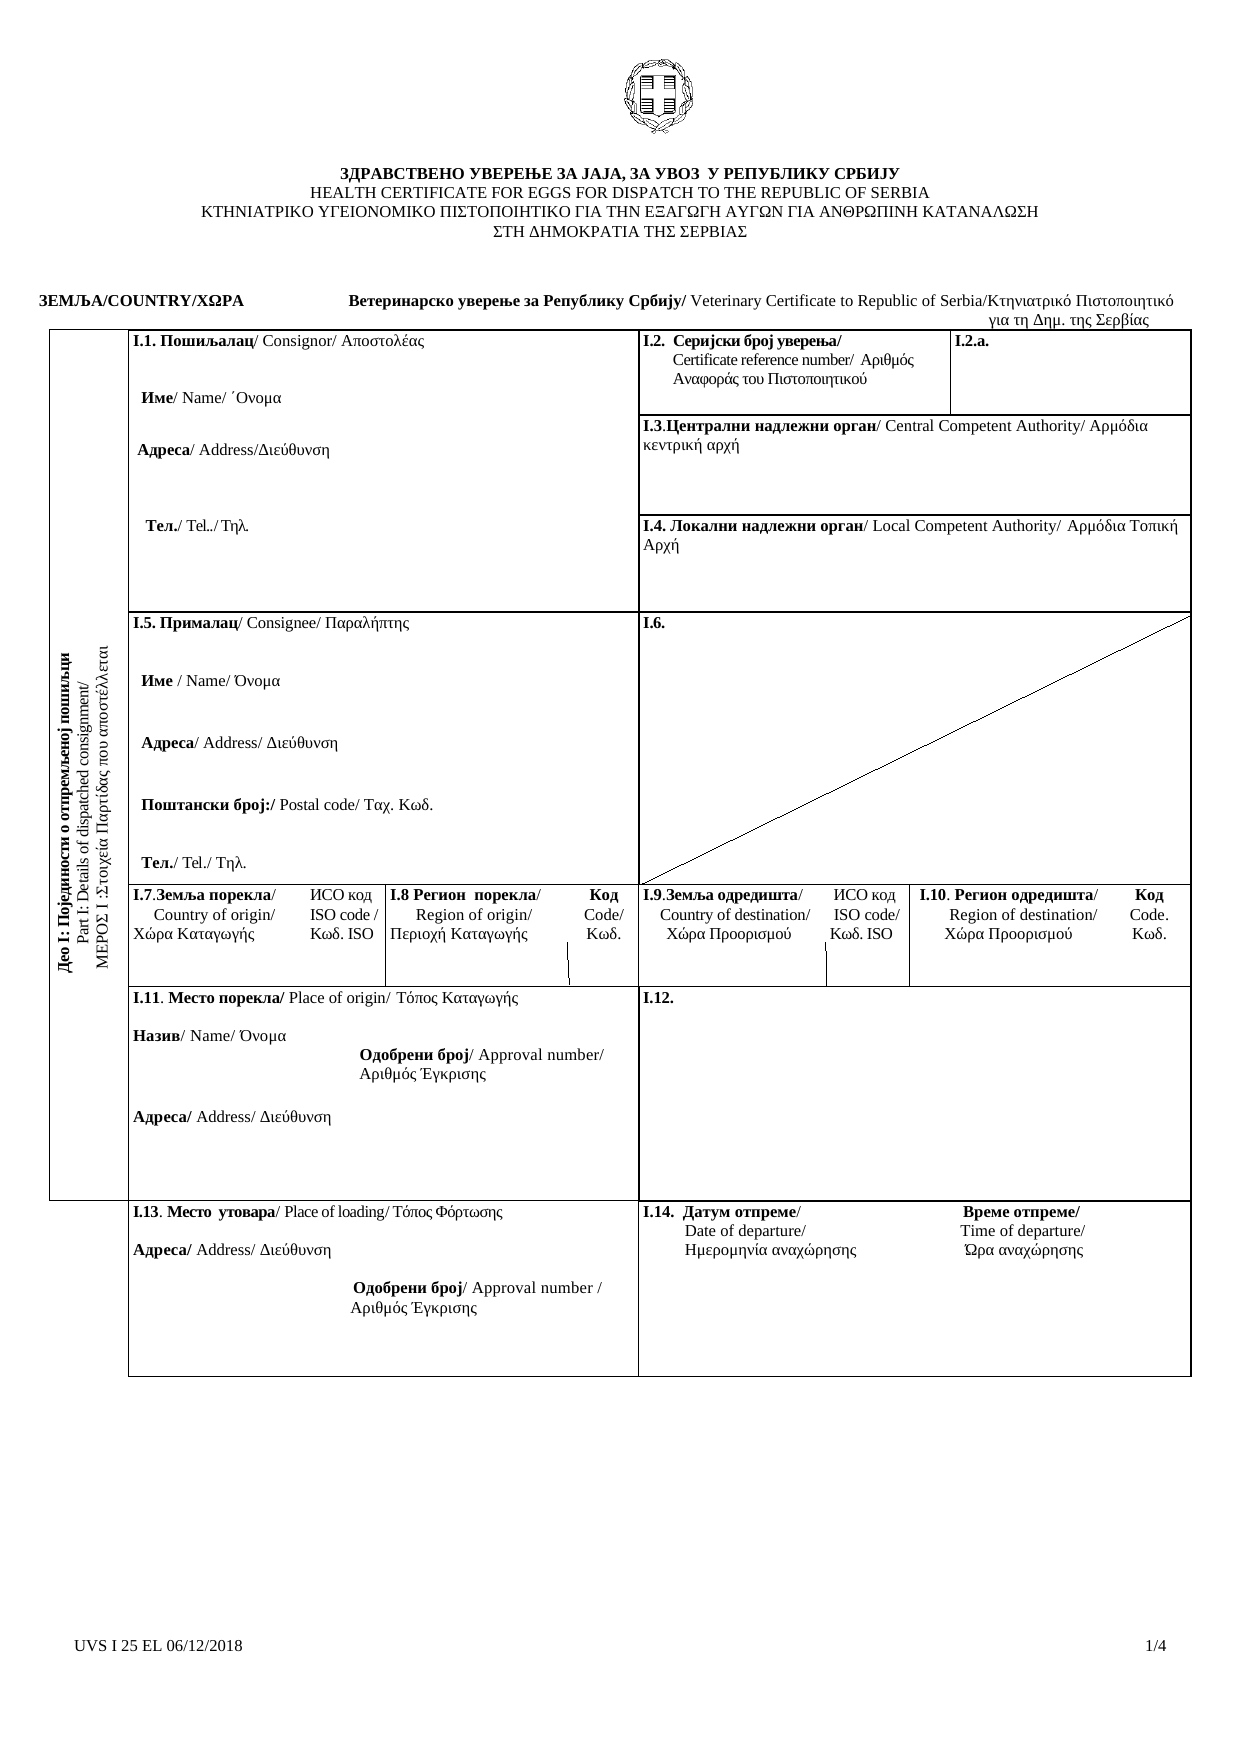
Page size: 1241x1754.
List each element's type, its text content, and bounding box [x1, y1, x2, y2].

table_header I.2.a. [951, 331, 1190, 414]
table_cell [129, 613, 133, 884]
text ΚΤΗΝΙΑΤΡΙΚΟ ΥΓΕΙΟΝΟΜΙΚΟ ΠΙΣΤΟΠΟΙΗΤΙΚΟ ΓΙΑ ΤΗΝ ΕΞΑΓΩΓΗ ΑΥΓΩΝ ΓΙΑ ΑΝΘΡΩΠΙΝΗ ΚΑΤΑΝΑΛΩΣΗ [74, 202, 1166, 221]
text ЗДРАВСТВЕНО УВЕРЕЊЕ ЗА ЈАЈА, ЗА УВОЗ У РЕПУБЛИКУ СРБИЈУ [74, 164, 1166, 183]
table_cell I.12. [640, 987, 1190, 1200]
table_cell Код Code. Κωδ. [1108, 885, 1190, 986]
table_cell ИСО код ISO code/ Κωδ. ISO [825, 885, 909, 986]
table_cell I.11. Место порекла/ Place of origin/ Τόπος Καταγωγής Назив/ Name/ Όνομα Одобрени број/ Approval number/ Αριθμός Έγκρισης Адреса/ Address/ Διεύθυνση [129, 987, 638, 1200]
text ΣΤΗ ΔΗΜΟΚΡΑΤΙΑ ΤΗΣ ΣΕΡΒΙΑΣ [74, 221, 1166, 241]
table_cell ИСО код ISO code / Κωδ. ISO [306, 885, 385, 986]
picture [608, 53, 707, 140]
table_cell I.8 Регион порекла/ Region of origin/ Περιοχή Καταγωγής [386, 885, 569, 986]
table_cell Адреса/ Address/Διεύθυνση [129, 414, 638, 514]
table_header [50, 330, 128, 414]
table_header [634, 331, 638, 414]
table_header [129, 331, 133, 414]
table_cell Код Code/ Κωδ. [569, 885, 638, 986]
table_cell I.9.Земља одредишта/ Country of destination/ Χώρα Προορισμού [639, 885, 825, 986]
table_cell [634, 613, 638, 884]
table_header I.2. Сериjски број уверења/ Certificate reference number/ Αριθμός Αναφοράς του Πιστοποιητικού [640, 331, 950, 414]
table_cell I.6. [640, 613, 1190, 884]
text HEALTH CERTIFICATE FOR EGGS FOR DISPATCH TO THE OF SERBIA [74, 183, 1166, 202]
text για τη Δημ. της Σερβίας [5, 310, 1178, 329]
table_cell I.3.Централни надлежни орган/ Central Competent Authority/ Αρμόδια κεντρική αρχή [640, 416, 1190, 514]
table_cell I.13. Место утовара/ Place of loading/ Τόπος Φόρτωσης Адреса/ Address/ Διεύθυνση Одобрени број/ Approval number / Αριθμός Έγκρισης [129, 1201, 638, 1376]
table_cell Део I: Појединости о отпремљеној пошиљци Part I: Details of dispatched consignment/ ΜΕΡΟΣ Ι :Στοιχεία Παρτίδας που αποστέλλεται [50, 414, 128, 1200]
table_cell I.7.Земља порекла/ Country of origin/ Χώρα Καταγωγής [129, 885, 306, 986]
table_cell Тел./ Tel../ Τηλ. [129, 514, 638, 611]
table_cell I.10. Регион одредишта/ Region of destination/ Χώρα Προορισμού [910, 885, 1107, 986]
text ЗЕМЉА/COUNTRY/ΧΩΡΑ Ветеринарско уверење за Републику Србију/ Veterinary Certificate to Republic of Serbia/Κτηνιατρικό Πιστοποιητικό [5, 291, 1178, 310]
table_cell I.14. Датум отпреме/ Време отпреме/ Date of departure/ Time of departure/ Ημερομηνία αναχώρησης Ώρα αναχώρησης [639, 1202, 1190, 1376]
